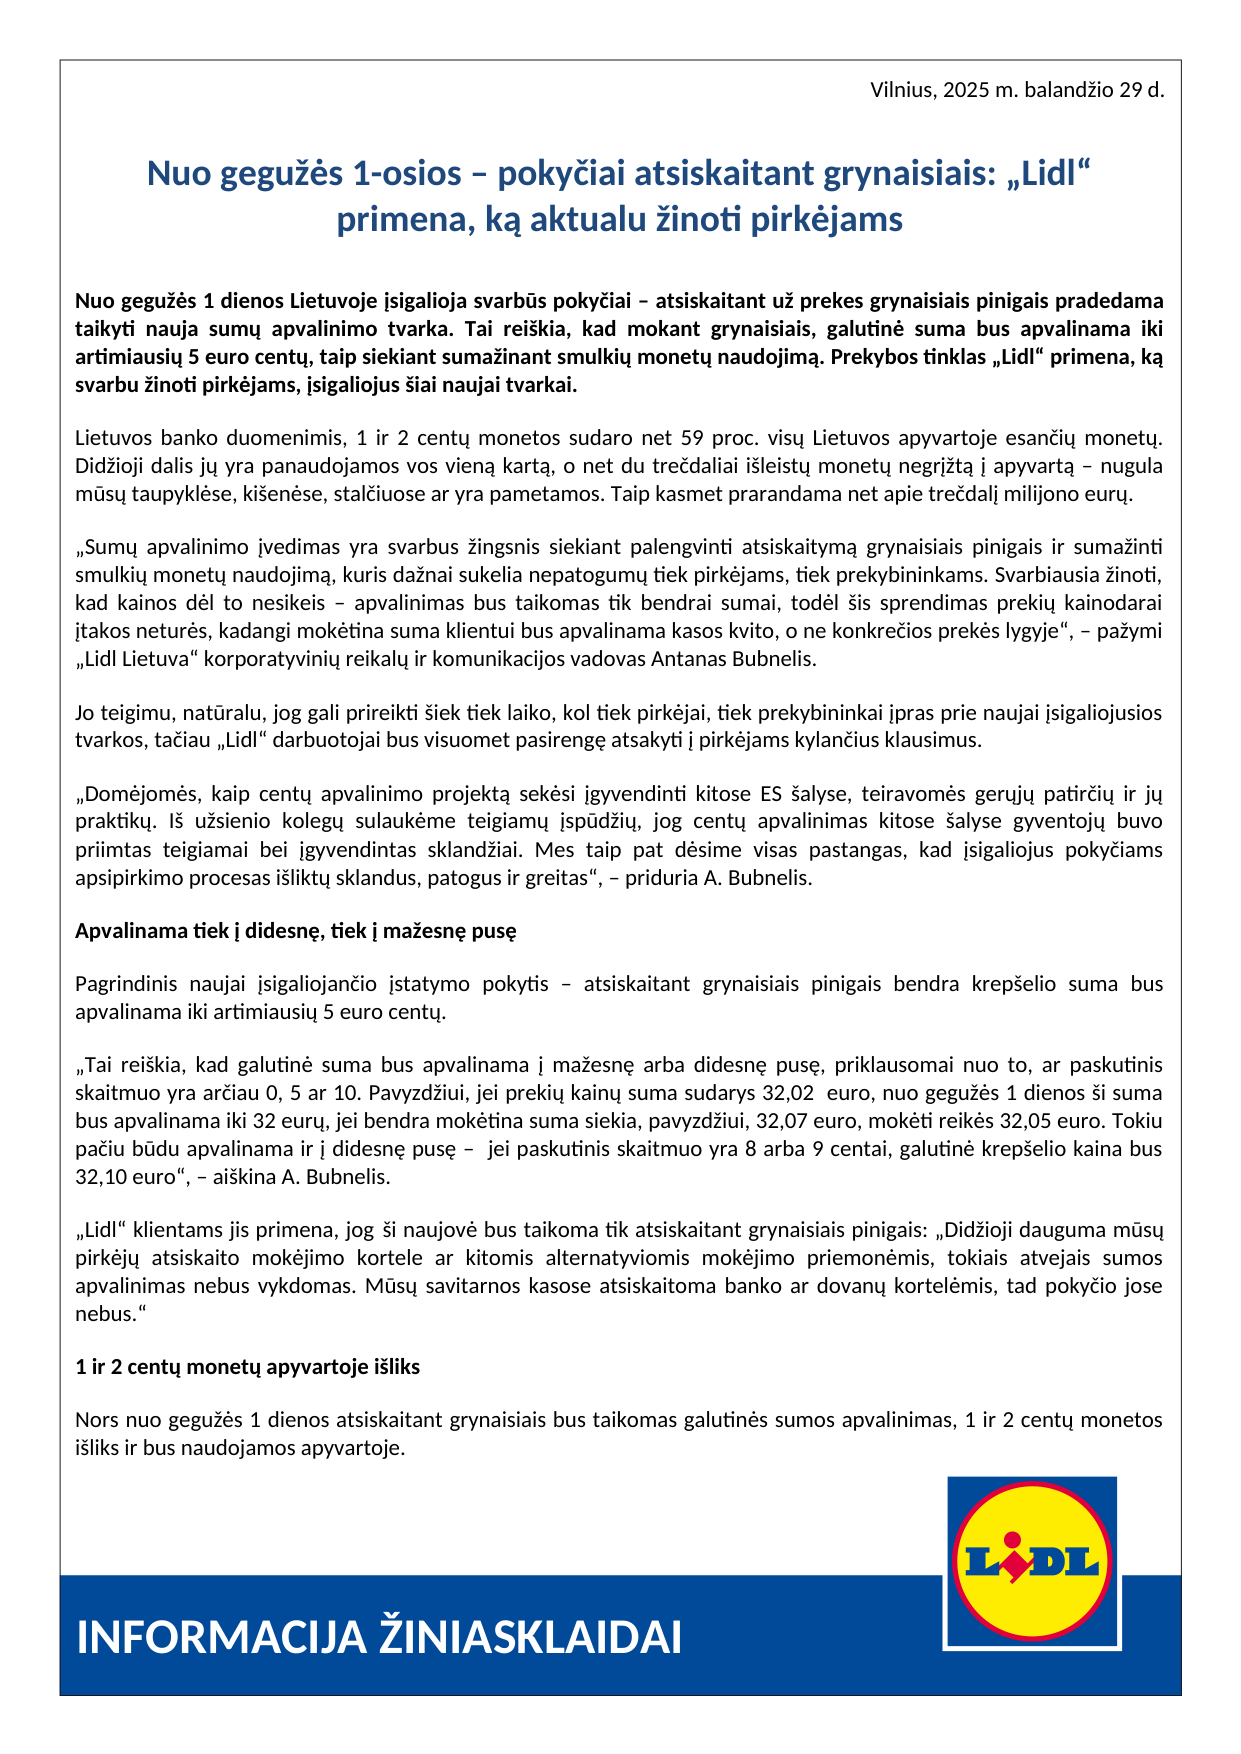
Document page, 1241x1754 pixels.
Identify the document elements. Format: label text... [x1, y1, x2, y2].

text Apvalinama tiek į didesnę, tiek į mažesnę pusę [75, 916, 1165, 944]
text Pagrindinis naujai įsigaliojančio įstatymo pokytis – atsiskaitant grynaisiais pinigais bendra krepšelio suma bus apvalinama iki artimiausių 5 euro centų. [75, 969, 1165, 1025]
picture [0, 0, 1241, 1754]
text Vilnius, 2025 m. balandžio 29 d. [75, 75, 1165, 103]
text „Sumų apvalinimo įvedimas yra svarbus žingsnis siekiant palengvinti atsiskaitymą grynaisiais pinigais ir sumažinti smulkių monetų naudojimą, kuris dažnai sukelia nepatogumų tiek pirkėjams, tiek prekybininkams. Svarbiausia žinoti, kad kainos dėl to nesikeis – apvalinimas bus taikomas tik bendrai sumai, todėl šis sprendimas prekių kainodarai įtakos neturės, kadangi mokėtina suma klientui bus apvalinama kasos kvito, o ne konkrečios prekės lygyje“, – pažymi „Lidl Lietuva“ korporatyvinių reikalų ir komunikacijos vadovas Antanas Bubnelis. [75, 532, 1165, 673]
text 1 ir 2 centų monetų apyvartoje išliks [75, 1352, 1165, 1380]
text Nors nuo gegužės 1 dienos atsiskaitant grynaisiais bus taikomas galutinės sumos apvalinimas, 1 ir 2 centų monetos išliks ir bus naudojamos apyvartoje. [75, 1405, 1165, 1461]
text „Domėjomės, kaip centų apvalinimo projektą sekėsi įgyvendinti kitose ES šalyse, teiravomės gerųjų patirčių ir jų praktikų. Iš užsienio kolegų sulaukėme teigiamų įspūdžių, jog centų apvalinimas kitose šalyse gyventojų buvo priimtas teigiamai bei įgyvendintas sklandžiai. Mes taip pat dėsime visas pastangas, kad įsigaliojus pokyčiams apsipirkimo procesas išliktų sklandus, patogus ir greitas“, – priduria A. Bubnelis. [75, 779, 1165, 891]
text Jo teigimu, natūralu, jog gali prireikti šiek tiek laiko, kol tiek pirkėjai, tiek prekybininkai įpras prie naujai įsigaliojusios tvarkos, tačiau „Lidl“ darbuotojai bus visuomet pasirengę atsakyti į pirkėjams kylančius klausimus. [75, 698, 1165, 754]
text „Lidl“ klientams jis primena, jog ši naujovė bus taikoma tik atsiskaitant grynaisiais pinigais: „Didžioji dauguma mūsų pirkėjų atsiskaito mokėjimo kortele ar kitomis alternatyviomis mokėjimo priemonėmis, tokiais atvejais sumos apvalinimas nebus vykdomas. Mūsų savitarnos kasose atsiskaitoma banko ar dovanų kortelėmis, tad pokyčio jose nebus.“ [75, 1215, 1165, 1327]
text „Tai reiškia, kad galutinė suma bus apvalinama į mažesnę arba didesnę pusę, priklausomai nuo to, ar paskutinis skaitmuo yra arčiau 0, 5 ar 10. Pavyzdžiui, jei prekių kainų suma sudarys 32,02 euro, nuo gegužės 1 dienos ši suma bus apvalinama iki 32 eurų, jei bendra mokėtina suma siekia, pavyzdžiui, 32,07 euro, mokėti reikės 32,05 euro. Tokiu pačiu būdu apvalinama ir į didesnę pusę – jei paskutinis skaitmuo yra 8 arba 9 centai, galutinė krepšelio kaina bus 32,10 euro“, – aiškina A. Bubnelis. [75, 1050, 1165, 1190]
text Nuo gegužės 1-osios – pokyčiai atsiskaitant grynaisiais: „Lidl“ primena, ką aktualu žinoti pirkėjams [75, 149, 1165, 241]
text Lietuvos banko duomenimis, 1 ir 2 centų monetos sudaro net 59 proc. visų Lietuvos apyvartoje esančių monetų. Didžioji dalis jų yra panaudojamos vos vieną kartą, o net du trečdaliai išleistų monetų negrįžtą į apyvartą – nugula mūsų taupyklėse, kišenėse, stalčiuose ar yra pametamos. Taip kasmet prarandama net apie trečdalį milijono eurų. [75, 423, 1165, 507]
text Nuo gegužės 1 dienos Lietuvoje įsigalioja svarbūs pokyčiai – atsiskaitant už prekes grynaisiais pinigais pradedama taikyti nauja sumų apvalinimo tvarka. Tai reiškia, kad mokant grynaisiais, galutinė suma bus apvalinama iki artimiausių 5 euro centų, taip siekiant sumažinant smulkių monetų naudojimą. Prekybos tinklas „Lidl“ primena, ką svarbu žinoti pirkėjams, įsigaliojus šiai naujai tvarkai. [75, 286, 1165, 398]
